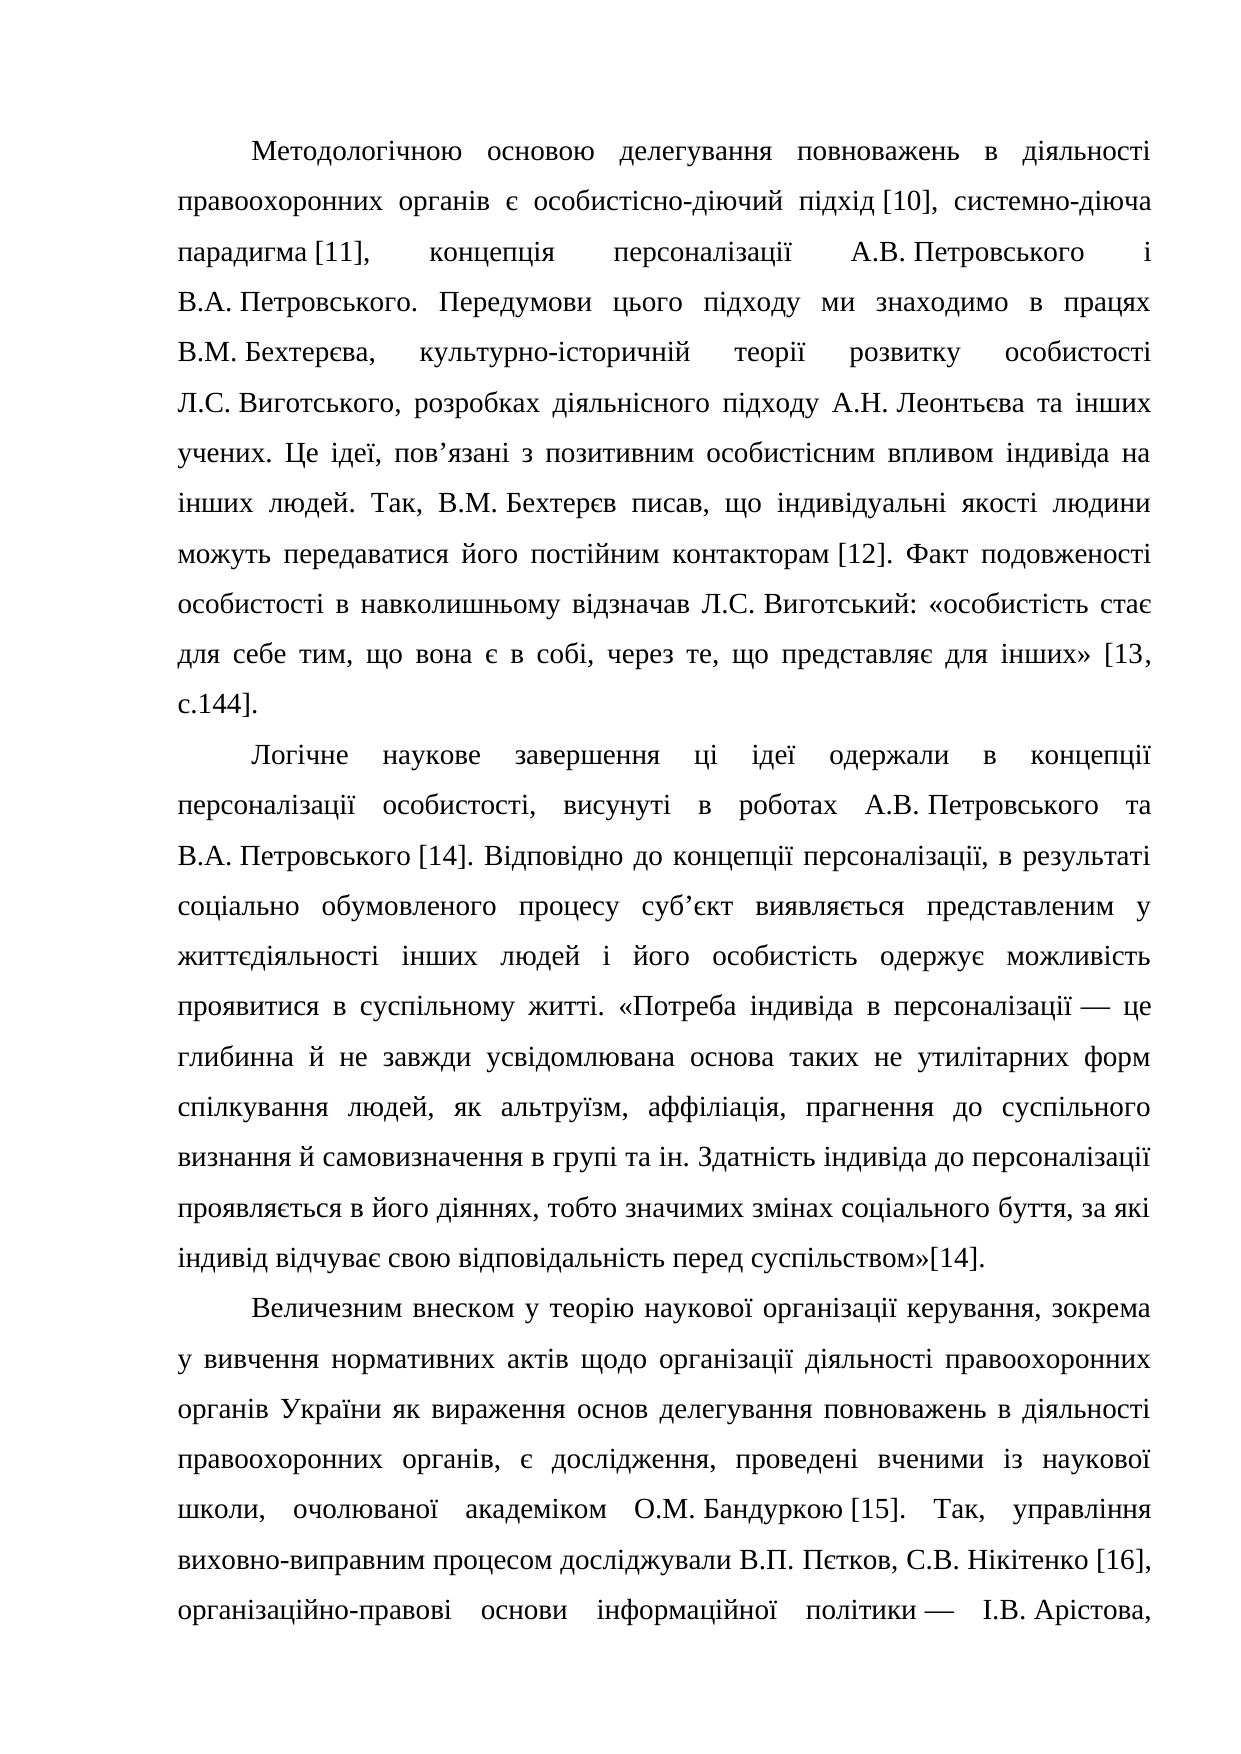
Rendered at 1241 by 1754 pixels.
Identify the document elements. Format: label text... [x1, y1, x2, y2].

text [177, 1290, 1152, 1626]
text Методологічною основою делегування повноважень в діяльності правоохоронних органів є особистісно-діючий підхід [10], системно-діюча парадигма [11], концепція персоналізації А.В. Петровського і В.А. Петровського. Передумови цього підходу ми знаходимо в працях В.М. Бехтерєва, культурно-історичній теорії розвитку особистості Л.С. Виготського, розробках діяльнісного підходу А.Н. Леонтьєва та інших учених. Це ідеї, пов’язані з позитивним особистісним впливом індивіда на інших людей. Так, В.М. Бехтерєв писав, що індивідуальні якості людини можуть передаватися його постійним контакторам [12]. Факт подовженості особистості в навколишньому відзначав Л.С. Виготський: «особистість стає для себе тим, що вона є в собі, через те, що представляє для інших» [13, с.144]. [177, 133, 1152, 720]
text Логічне наукове завершення ці ідеї одержали в концепції персоналізації особистості, висунуті в роботах А.В. Петровського та В.А. Петровського [14]. Відповідно до концепції персоналізації, в результаті соціально обумовленого процесу суб’єкт виявляється представленим у життєдіяльності інших людей і його особистість одержує можливість проявитися в суспільному житті. «Потреба індивіда в персоналізації — це глибинна й не завжди усвідомлювана основа таких не утилітарних форм спілкування людей, як альтруїзм, аффіліація, прагнення до суспільного визнання й самовизначення в групі та ін. Здатність індивіда до персоналізації проявляється в його діяннях, тобто значимих змінах соціального буття, за які індивід відчуває свою відповідальність перед суспільством»[14]. [177, 737, 1152, 1274]
